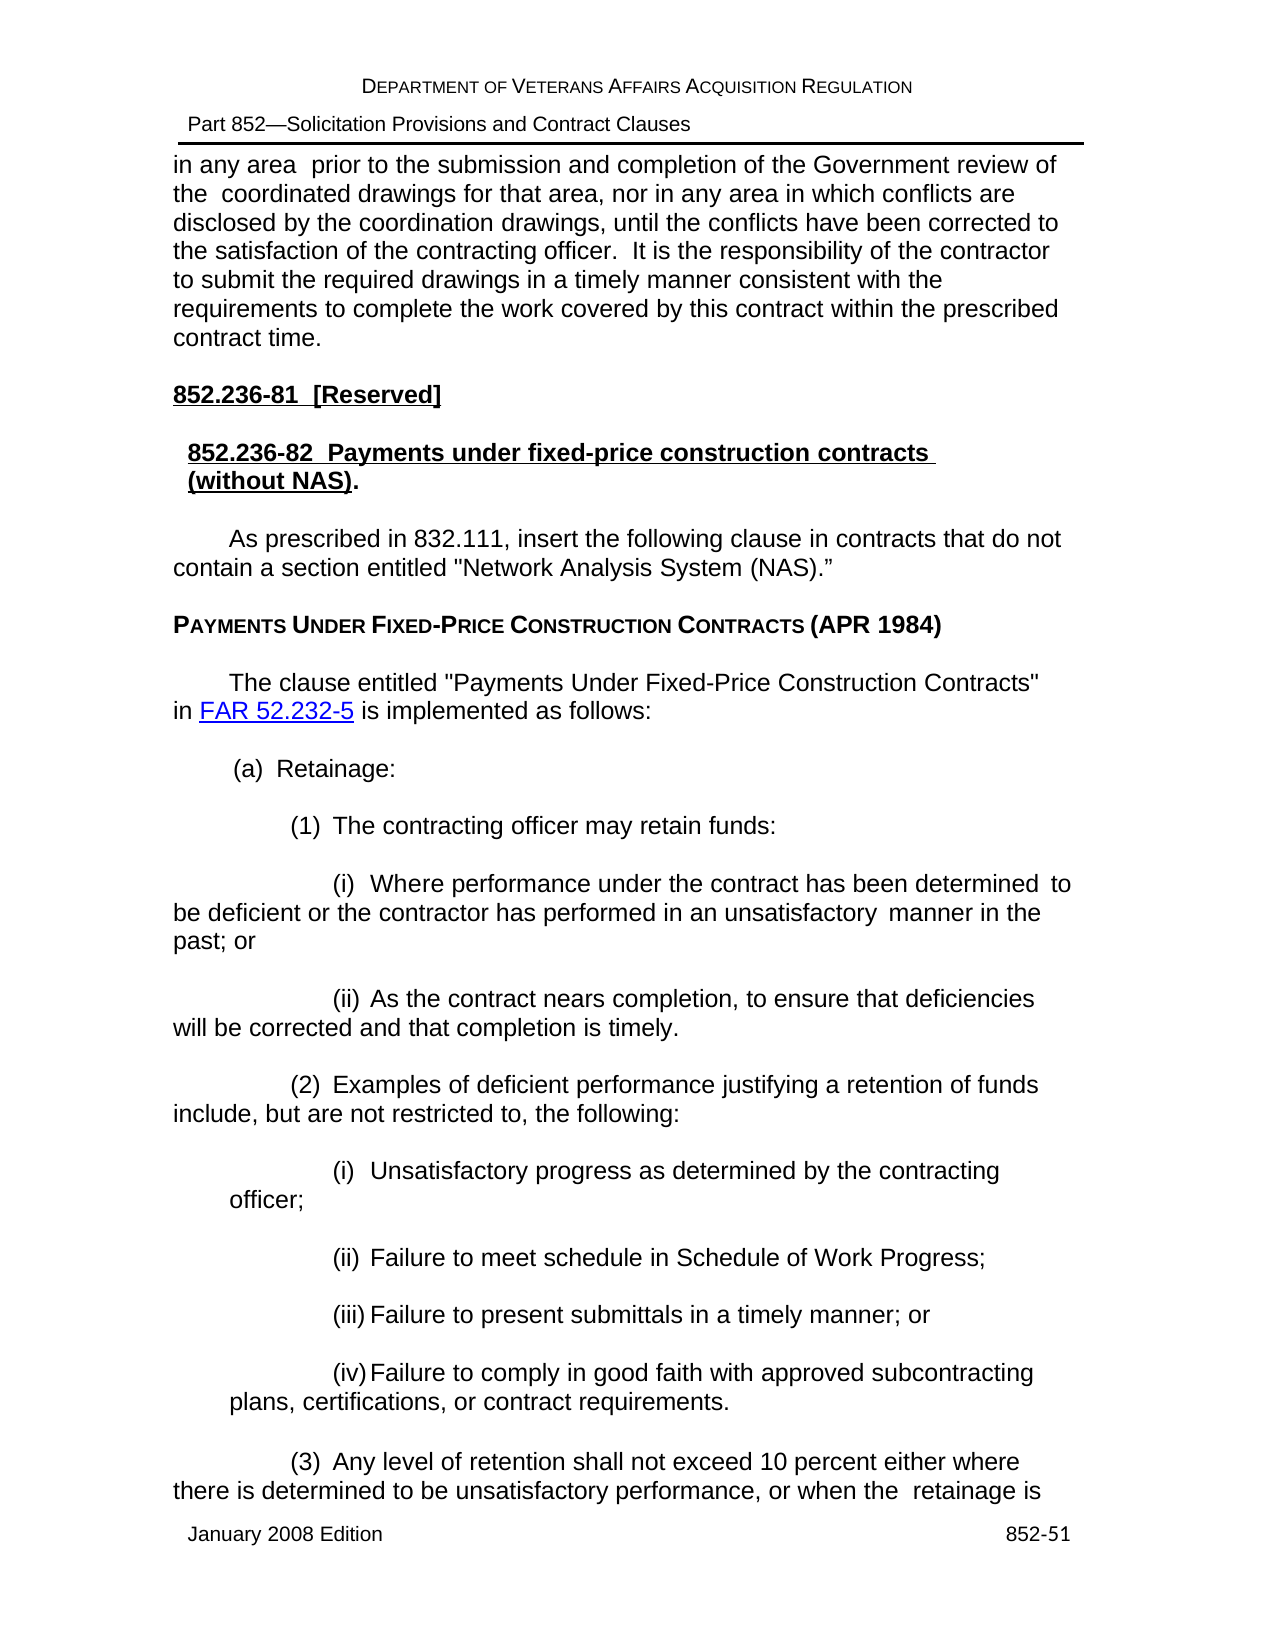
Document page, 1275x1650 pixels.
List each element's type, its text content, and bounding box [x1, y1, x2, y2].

list Retainage: [173, 754, 1102, 782]
list As the contract nears completion, to ensure that deficiencies will be corrected and that completion is timely. [173, 984, 1075, 1041]
text The clause entitled "Payments Under Fixed-Price Construction Contracts" in FAR 52.232-5 is implemented as follows: [173, 667, 1062, 725]
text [173, 150, 1079, 351]
list Examples of deficient performance justifying a retention of funds include, but are not restricted to, the following: [173, 1070, 1062, 1127]
text 852.236-82 Payments under fixed-price construction contracts (without NAS). [187, 437, 966, 495]
text As prescribed in 832.111, insert the following clause in contracts that do not contain a section entitled "Network Analysis System (NAS).” [173, 524, 1083, 581]
list Failure to present submittals in a timely manner; or [229, 1300, 1102, 1329]
list Failure to comply in good faith with approved subcontracting plans, certifications, or contract requirements. [229, 1359, 1083, 1416]
list Failure to meet schedule in Schedule of Work Progress; [229, 1242, 1102, 1271]
list Unsatisfactory progress as determined by the contracting officer; [229, 1156, 1034, 1214]
text PAYMENTS UNDER FIXED-PRICE CONSTRUCTION CONTRACTS (APR 1984) [173, 610, 1102, 639]
subtitle 852.236-81 [Reserved] [173, 380, 1102, 409]
list The contracting officer may retain funds: [173, 811, 1102, 840]
list Where performance under the contract has been determined to be deficient or the contractor has performed in an unsatisfactory manner in the past; or [173, 869, 1075, 955]
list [173, 1448, 1064, 1505]
